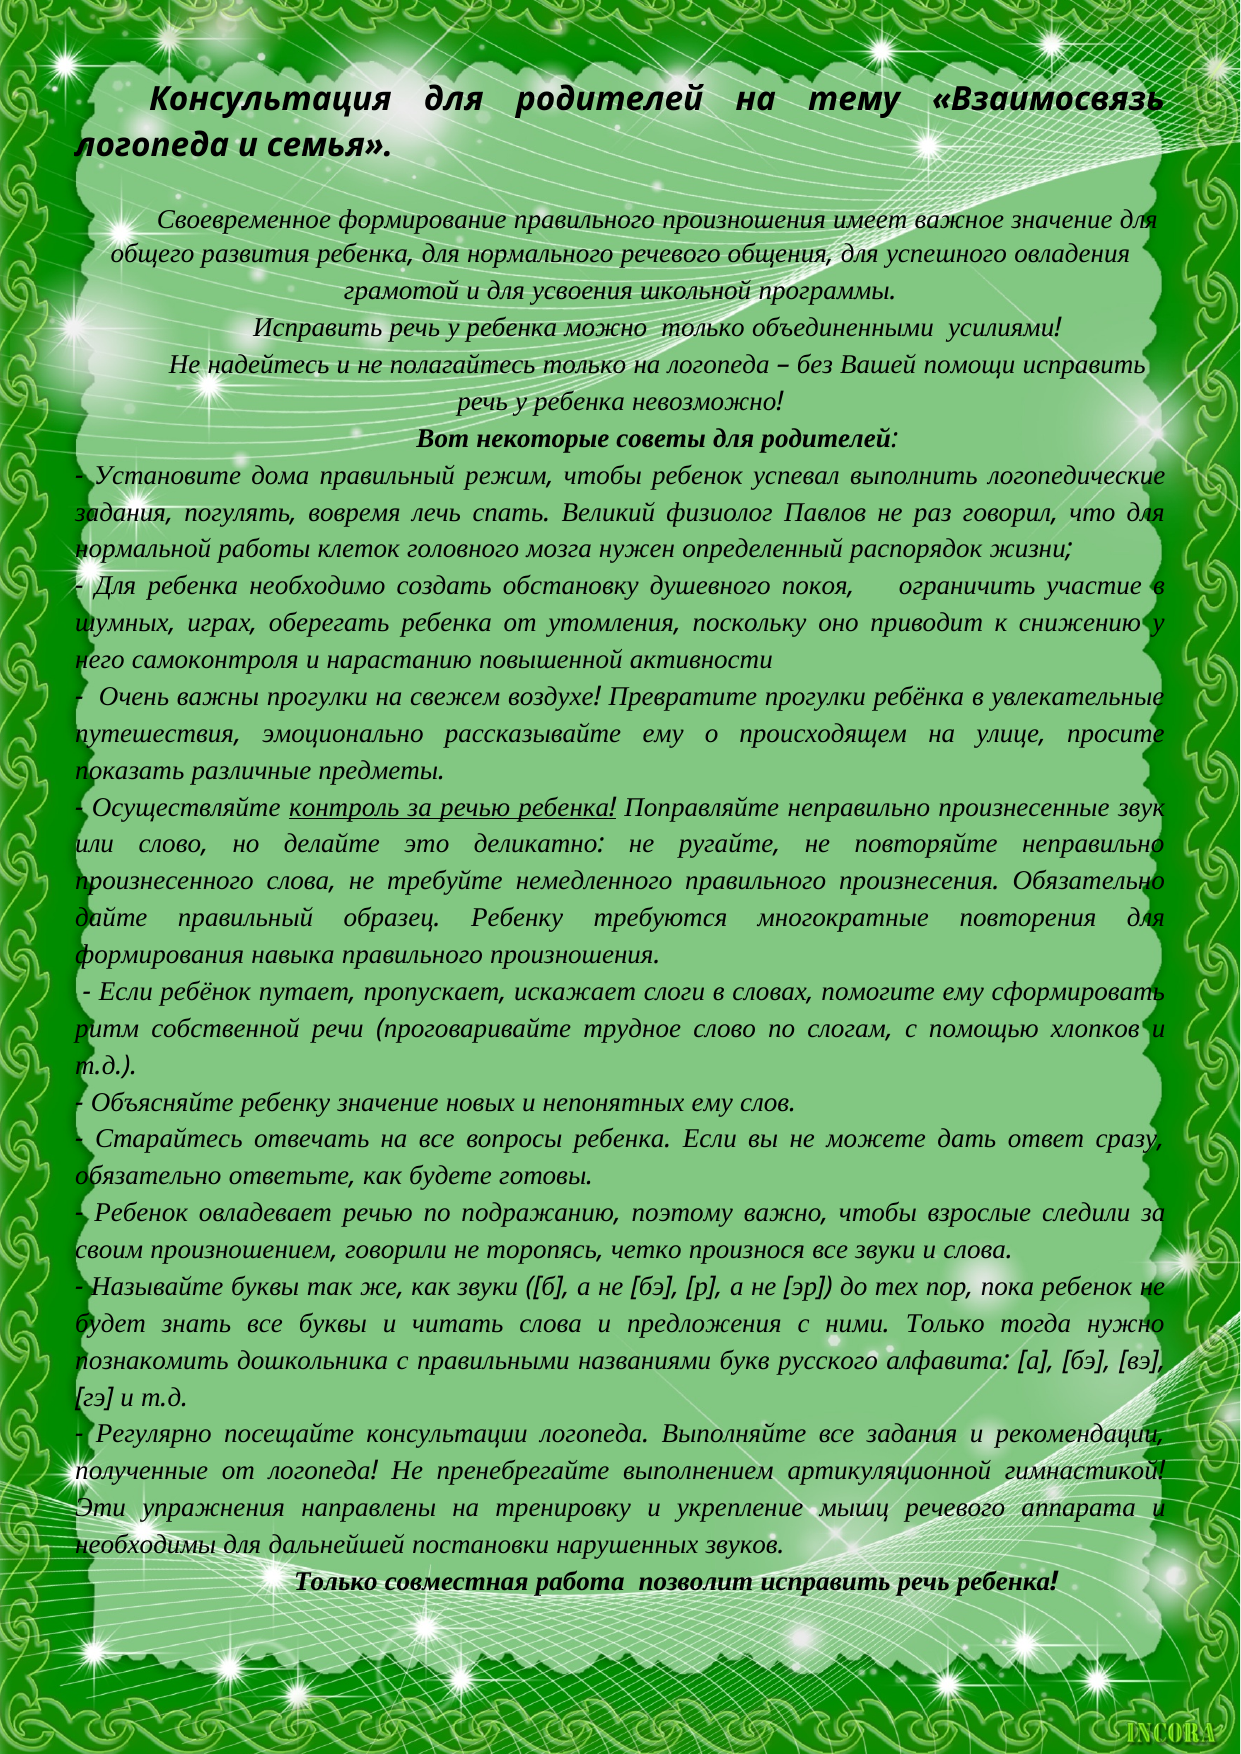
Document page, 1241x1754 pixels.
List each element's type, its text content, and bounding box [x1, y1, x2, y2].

text - Регулярно посещайте консультации логопеда. Выполняйте все задания и рекомендации, полученные от логопеда! Не пренебрегайте выполнением артикуляционной гимнастикой! Эти упражнения направлены на тренировку и укрепление мышц речевого аппарата и необходимы для дальнейшей постановки нарушенных звуков. [75, 1414, 1165, 1561]
text - Установите дома правильный режим, чтобы ребенок успевал выполнить логопедические задания, погулять, вовремя лечь спать. Великий физиолог Павлов не раз говорил, что для нормальной работы клеток головного мозга нужен определенный распорядок жизни; [75, 455, 1165, 566]
text Своевременное формирование правильного произношения имеет важное значение для общего развития ребенка, для нормального речевого общения, для успешного овладения грамотой и для усвоения школьной программы. [75, 203, 1165, 308]
text Исправить речь у ребенка можно только объединенными усилиями! [75, 308, 1165, 344]
text - Очень важны прогулки на свежем воздухе! Превратите прогулки ребёнка в увлекательные путешествия, эмоционально рассказывайте ему о происходящем на улице, просите показать различные предметы. [75, 676, 1165, 787]
text - Для ребенка необходимо создать обстановку душевного покоя, ограничить участие в шумных, играх, оберегать ребенка от утомления, поскольку оно приводит к снижению у него самоконтроля и нарастанию повышенной активности [75, 566, 1165, 676]
text Консультация для родителей на тему «Взаимосвязь логопеда и семья». [75, 75, 1165, 166]
text - Ребенок овладевает речью по подражанию, поэтому важно, чтобы взрослые следили за своим произношением, говорили не торопясь, четко произнося все звуки и слова. [75, 1193, 1165, 1266]
text - Называйте буквы так же, как звуки ([б], а не [бэ], [р], а не [эр]) до тех пор, пока ребенок не будет знать все буквы и читать слова и предложения с ними. Только тогда нужно познакомить дошкольника с правильными названиями букв русского алфавита: [а], [бэ], [вэ], [гэ] и т.д. [75, 1266, 1165, 1414]
text - Старайтесь отвечать на все вопросы ребенка. Если вы не можете дать ответ сразу, обязательно ответьте, как будете готовы. [75, 1119, 1165, 1193]
text Не надейтесь и не полагайтесь только на логопеда – без Вашей помощи исправить речь у ребенка невозможно! [75, 344, 1165, 418]
text - Если ребёнок путает, пропускает, искажает слоги в словах, помогите ему сформировать ритм собственной речи (проговаривайте трудное слово по слогам, с помощью хлопков и т.д.). [75, 971, 1165, 1082]
text - Осуществляйте контроль за речью ребенка! Поправляйте неправильно произнесенные звук или слово, но делайте это деликатно: не ругайте, не повторяйте неправильно произнесенного слова, не требуйте немедленного правильного произнесения. Обязательно дайте правильный образец. Ребенку требуются многократные повторения для формирования навыка правильного произношения. [75, 787, 1165, 971]
picture [0, 0, 1241, 1754]
text - Объясняйте ребенку значение новых и непонятных ему слов. [75, 1082, 1165, 1119]
text Вот некоторые советы для родителей: [75, 418, 1165, 455]
text Только совместная работа позволит исправить речь ребенка! [112, 1561, 1165, 1598]
